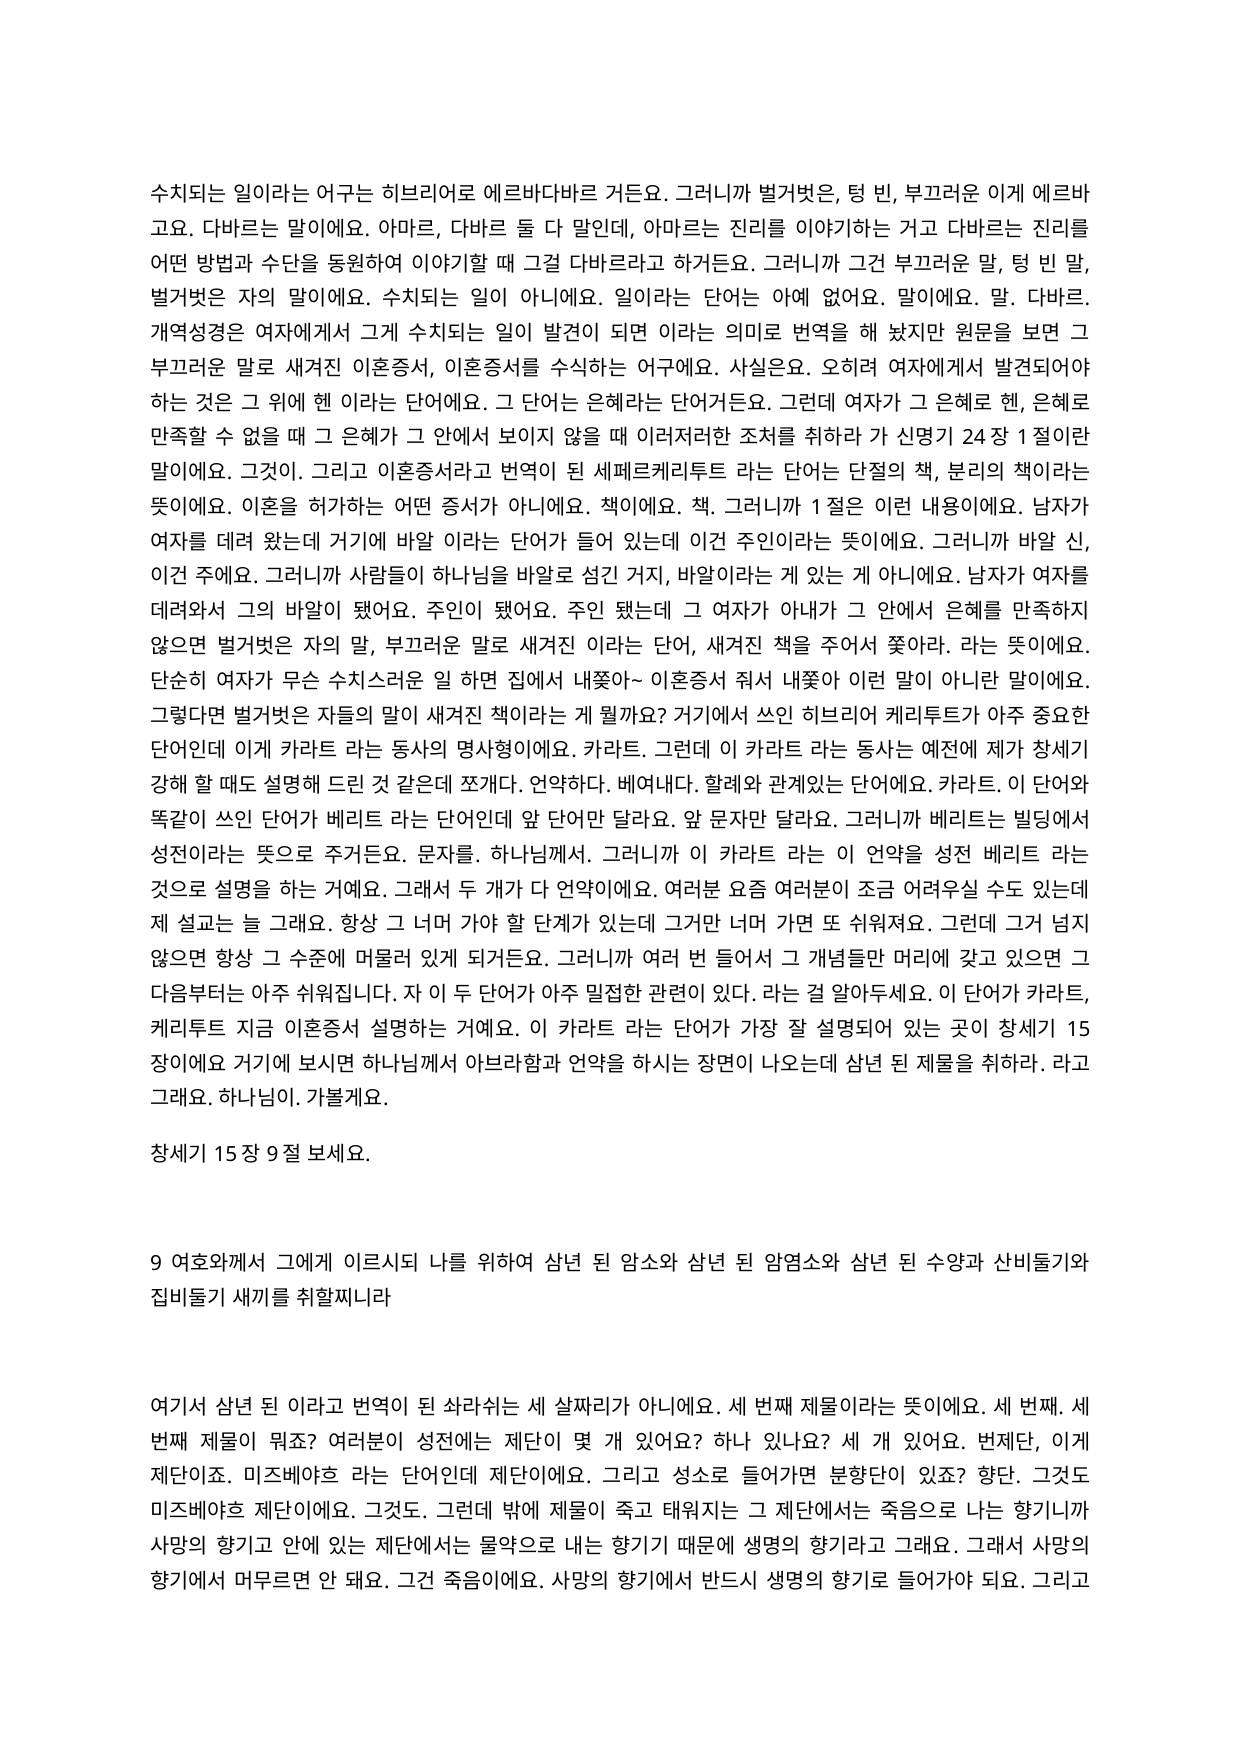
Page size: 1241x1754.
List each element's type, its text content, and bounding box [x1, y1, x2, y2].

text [150, 177, 1090, 1112]
text 9 여호와께서 그에게 이르시되 나를 위하여 삼년 된 암소와 삼년 된 암염소와 삼년 된 수양과 산비둘기와 집비둘기 새끼를 취할찌니라 [150, 1246, 1090, 1311]
text 창세기 15장 9절 보세요. [150, 1137, 1090, 1168]
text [150, 1390, 1090, 1594]
